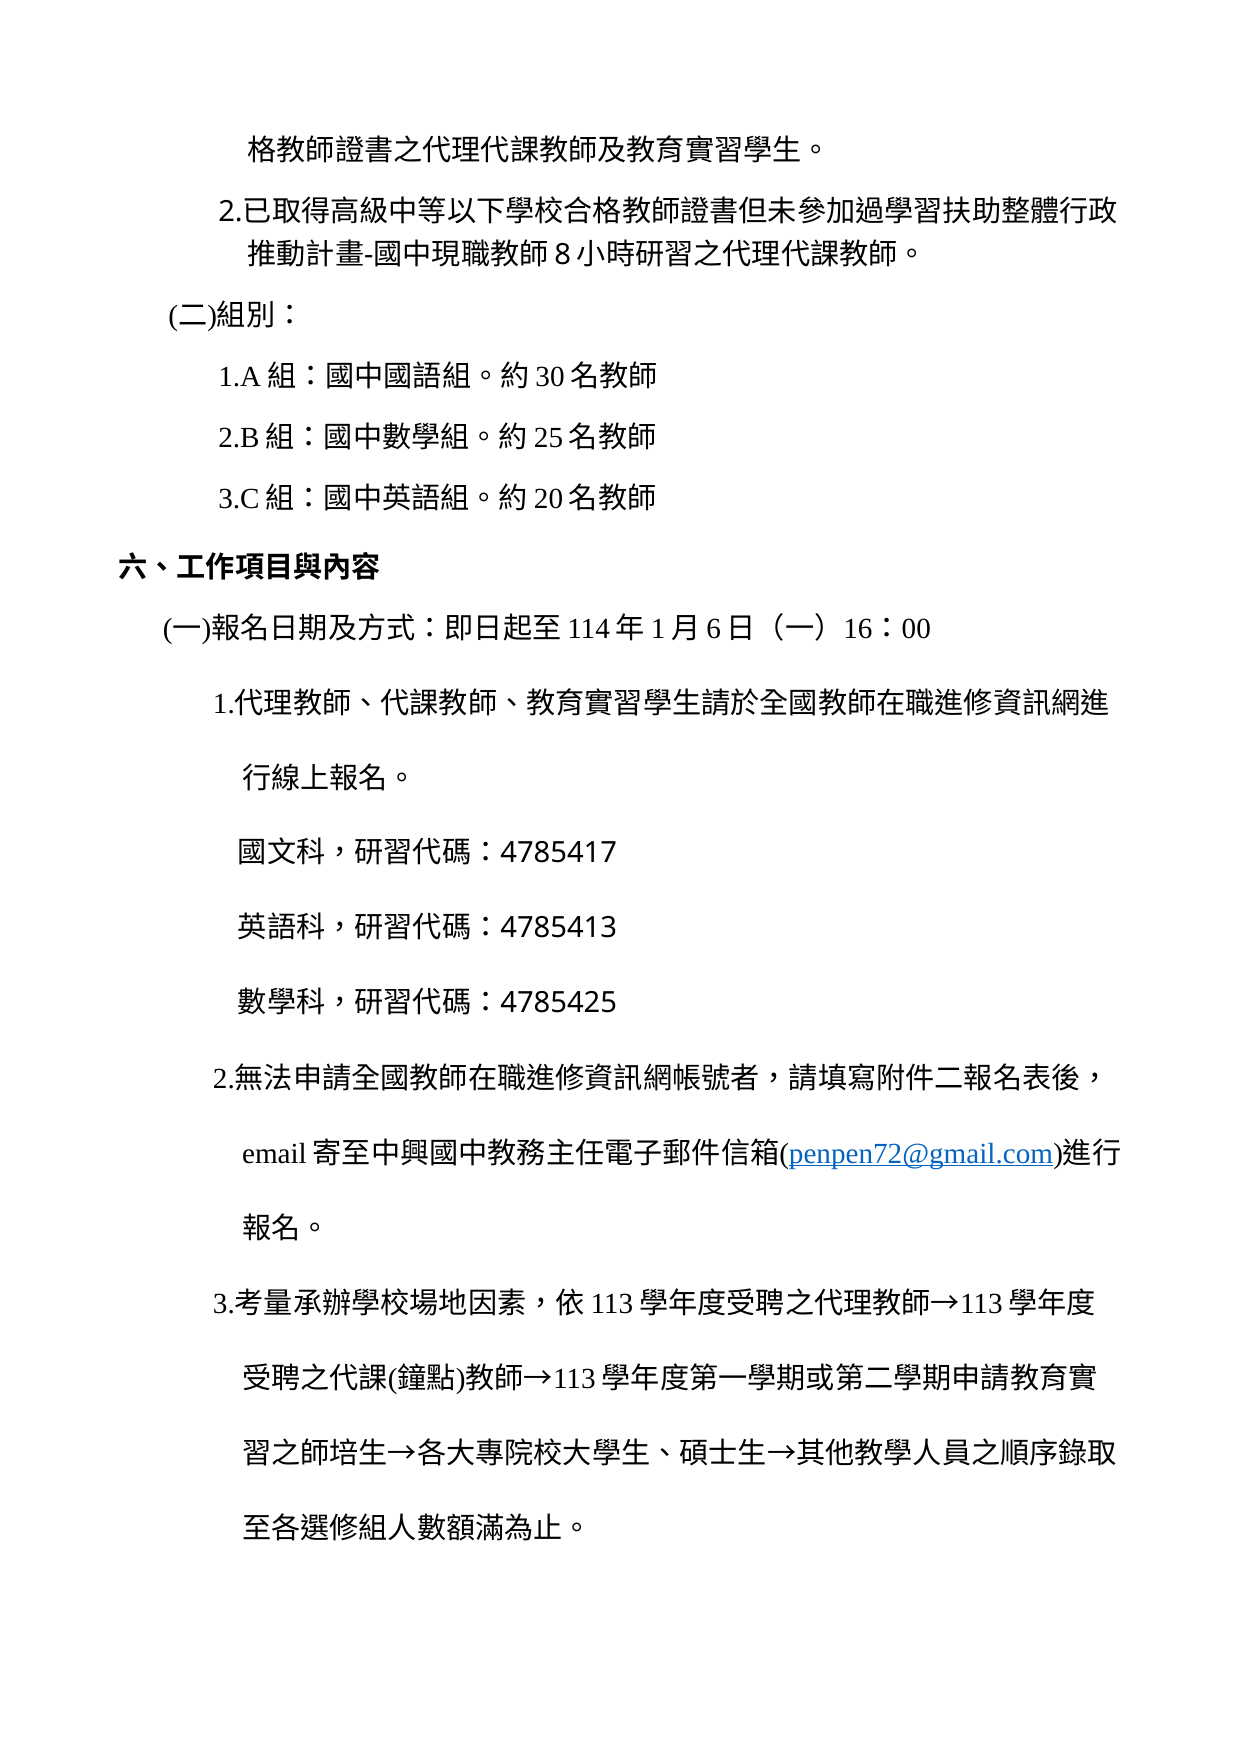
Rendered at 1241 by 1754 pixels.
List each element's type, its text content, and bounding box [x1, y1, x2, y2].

text 數學科，研習代碼：4785425 [238, 963, 1122, 1038]
text 1.代理教師、代課教師、教育實習學生請於全國教師在職進修資訊網進行線上報名。 [213, 663, 1122, 813]
text (一)報名日期及方式：即日起至114年1月6日（一）16：00 [163, 588, 1122, 663]
text 六、工作項目與內容 [118, 536, 1122, 588]
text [218, 127, 1122, 169]
text 2.無法申請全國教師在職進修資訊網帳號者，請填寫附件二報名表後，email寄至中興國中教務主任電子郵件信箱(penpen72@gmail.com)進行報名。 [213, 1038, 1122, 1263]
text 3.C組：國中英語組。約20名教師 [168, 475, 1122, 517]
text 英語科，研習代碼：4785413 [238, 888, 1122, 963]
text 2.B組：國中數學組。約25名教師 [168, 414, 1122, 456]
text 1.A組：國中國語組。約30名教師 [168, 353, 1122, 395]
text (二)組別： [118, 292, 1122, 334]
text 3.考量承辦學校場地因素，依113學年度受聘之代理教師→113學年度受聘之代課(鐘點)教師→113學年度第一學期或第二學期申請教育實習之師培生→各大專院校大學生、碩士生→其他教學人員之順序錄取至各選修組人數額滿為止。 [213, 1263, 1122, 1563]
text 2.已取得高級中等以下學校合格教師證書但未參加過學習扶助整體行政推動計畫-國中現職教師8小時研習之代理代課教師。 [218, 188, 1122, 273]
text 國文科，研習代碼：4785417 [238, 813, 1122, 888]
